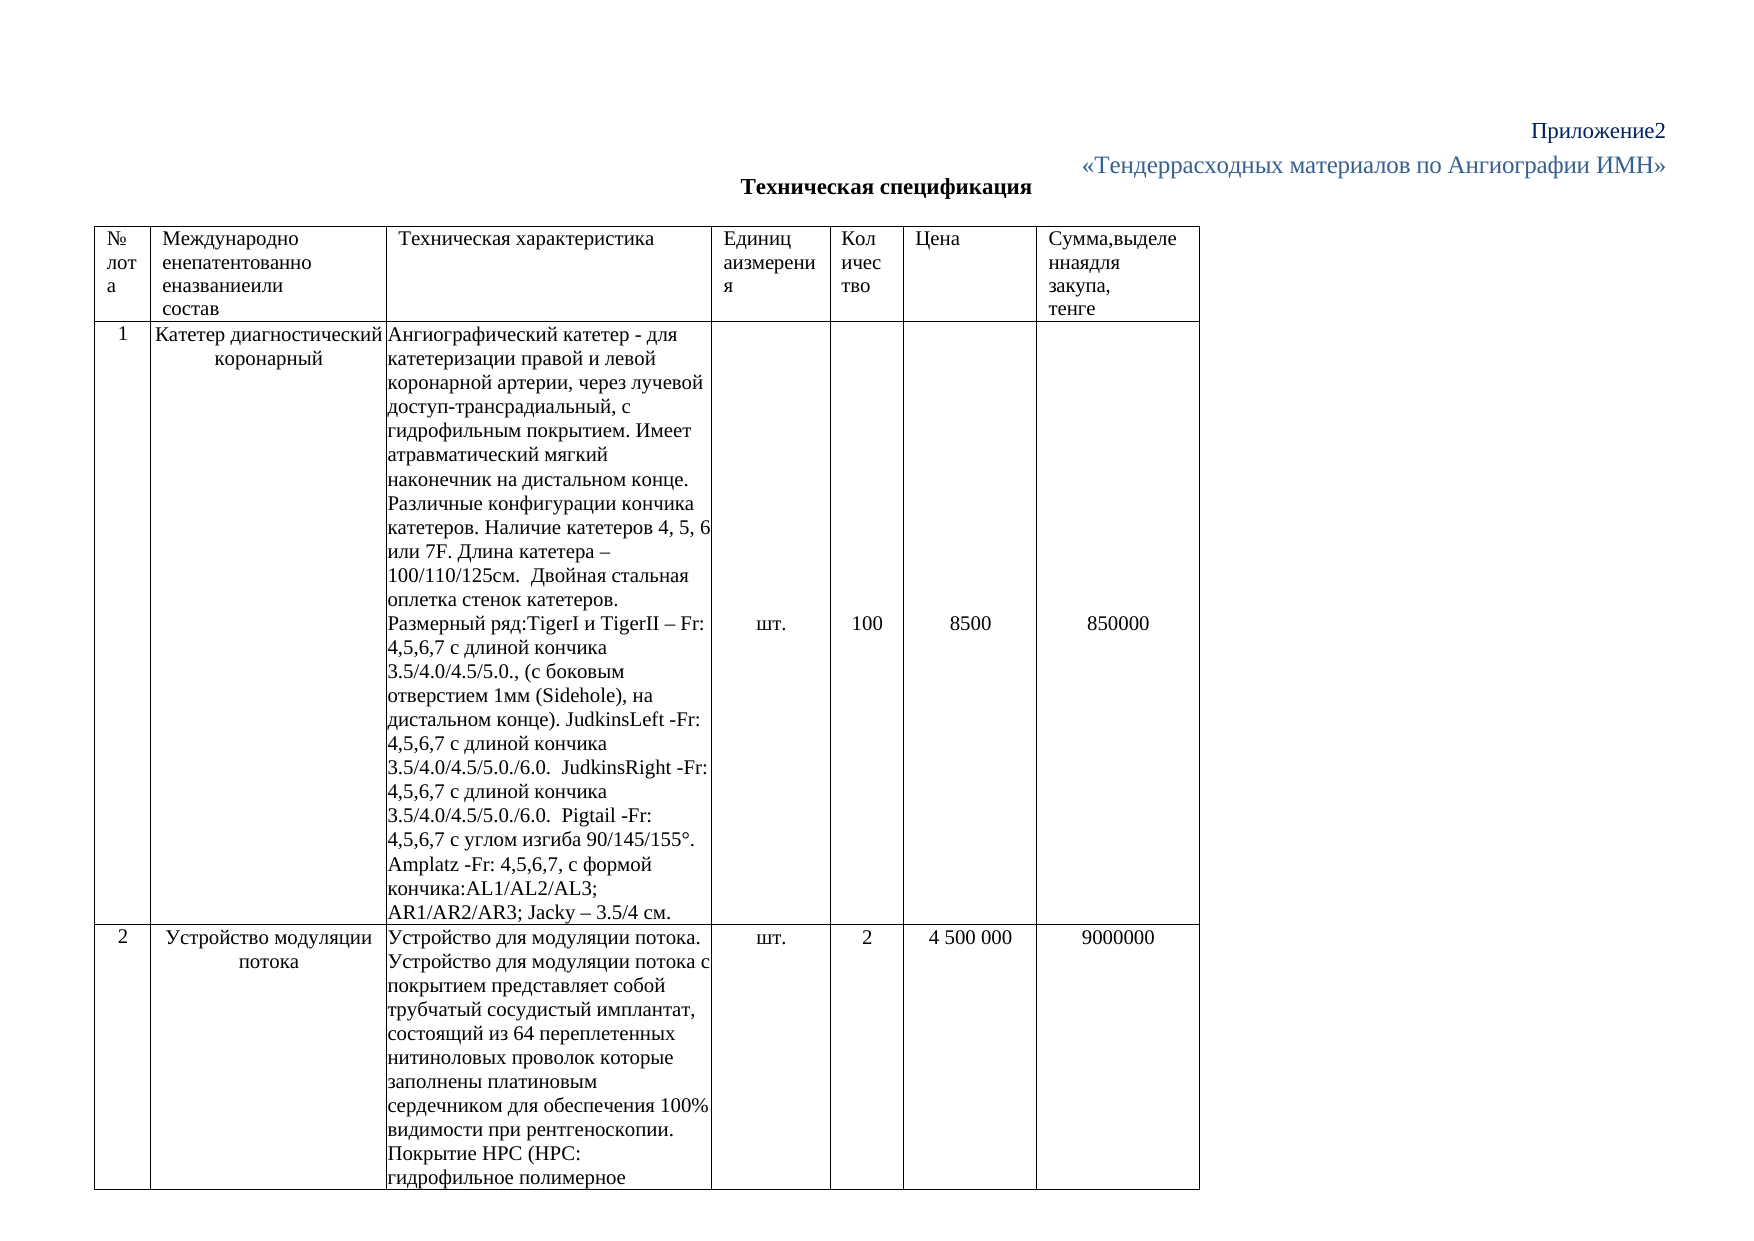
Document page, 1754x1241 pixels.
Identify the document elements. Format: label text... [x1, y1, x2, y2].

table_cell Катетер диагностический коронарный [151, 322, 386, 924]
table_header №лота [95, 227, 150, 321]
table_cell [151, 925, 386, 1189]
table_cell 2 [95, 925, 150, 1189]
table_cell 850000 [1037, 322, 1199, 924]
table_header Количество [831, 227, 903, 321]
table_header Сумма,выделеннаядля закупа, тенге [1037, 227, 1199, 321]
table_cell 4 500 000 [904, 925, 1036, 1189]
table_cell 8500 [904, 322, 1036, 924]
table_cell шт. [712, 925, 830, 1189]
table_header Единицаизмерения [712, 227, 830, 321]
table_cell 100 [831, 322, 903, 924]
table_cell 2 [831, 925, 903, 1189]
table_header Техническая характеристика [387, 227, 711, 321]
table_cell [387, 925, 711, 1189]
text «Тендеррасходных материалов по Ангиографии ИМН» [1036, 150, 1666, 179]
table_cell шт. [712, 322, 830, 924]
table_header Цена [904, 227, 1036, 321]
table_cell 9000000 [1037, 925, 1199, 1189]
table_header Международноенепатентованноеназваниеили состав [151, 227, 386, 321]
table_cell Ангиографический катетер - для катетеризации правой и левой коронарной артерии, через лучевой доступ-трансрадиальный, с гидрофильным покрытием. Имеет атравматический мягкий наконечник на дистальном конце. Различные конфигурации кончика катетеров. Наличие катетеров 4, 5, 6 или 7F. Длина катетера – 100/110/125см. Двойная стальная оплетка стенок катетеров. Размерный ряд:TigerI и TigerII – Fr: 4,5,6,7 с длиной кончика 3.5/4.0/4.5/5.0., (с боковым отверстием 1мм (Sidehole), на дистальном конце). JudkinsLeft -Fr: 4,5,6,7 с длиной кончика 3.5/4.0/4.5/5.0./6.0. JudkinsRight -Fr: 4,5,6,7 с длиной кончика 3.5/4.0/4.5/5.0./6.0. Pigtail -Fr: 4,5,6,7 с углом изгиба 90/145/155°. Amplatz -Fr: 4,5,6,7, с формой кончика:AL1/AL2/AL3; AR1/AR2/AR3; Jacky – 3.5/4 см. [387, 322, 711, 924]
table_cell 1 [95, 322, 150, 924]
text Приложение2 [1036, 117, 1666, 143]
text Техническая спецификация [83, 173, 1032, 199]
